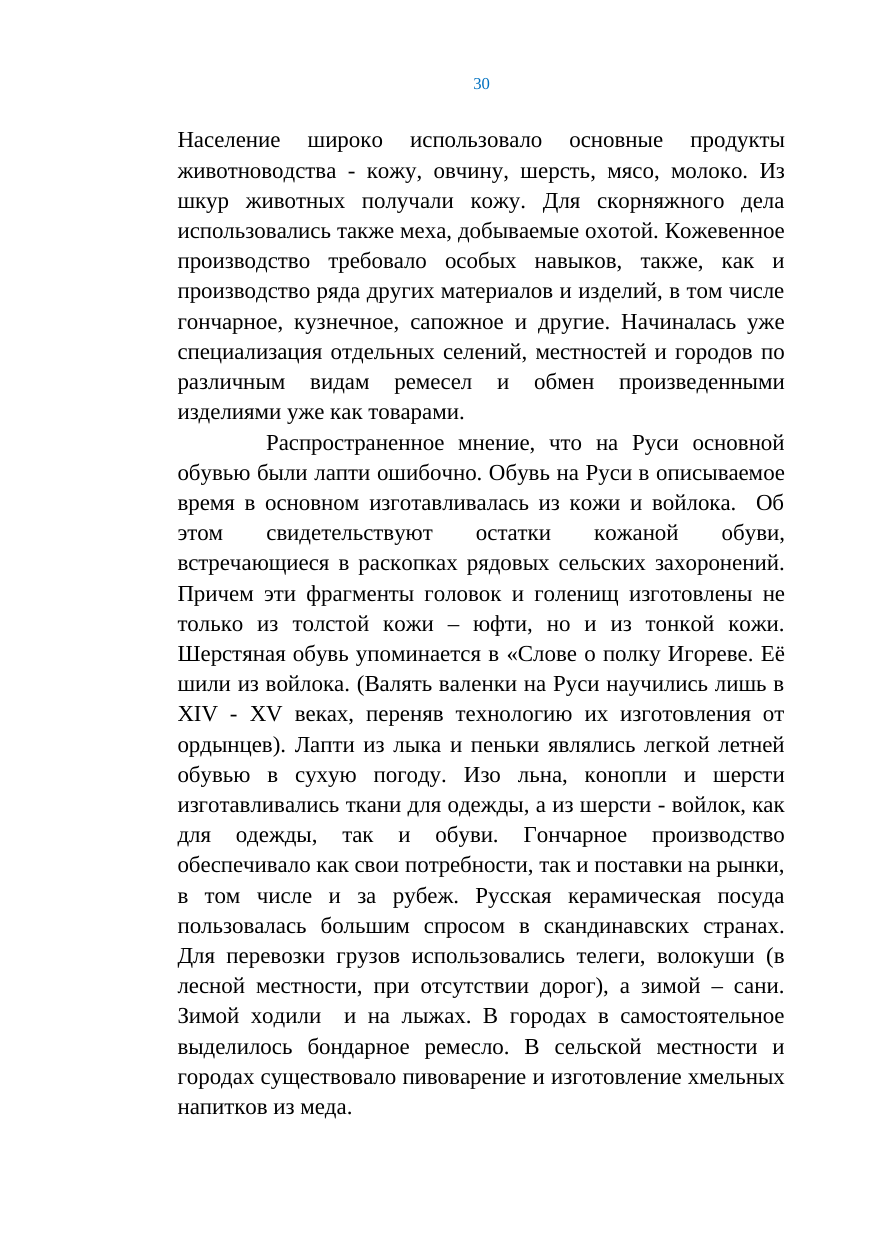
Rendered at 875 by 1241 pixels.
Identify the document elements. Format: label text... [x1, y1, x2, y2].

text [177, 127, 786, 425]
text Распространенное мнение, что на Руси основной обувью были лапти ошибочно. Обувь на Руси в описываемое время в основном изготавливалась из кожи и войлока. Об этом свидетельствуют остатки кожаной обуви, встречающиеся в раскопках рядовых сельских захоронений. Причем эти фрагменты головок и голенищ изготовлены не только из толстой кожи – юфти, но и из тонкой кожи. Шерстяная обувь упоминается в «Слове о полку Игореве. Её шили из войлока. (Валять валенки на Руси научились лишь в XIV - XV веках, переняв технологию их изготовления от ордынцев). Лапти из лыка и пеньки являлись легкой летней обувью в сухую погоду. Изо льна, конопли и шерсти изготавливались ткани для одежды, а из шерсти - войлок, как для одежды, так и обуви. Гончарное производство обеспечивало как свои потребности, так и поставки на рынки, в том числе и за рубеж. Русская керамическая посуда пользовалась большим спросом в скандинавских странах. Для перевозки грузов использовались телеги, волокуши (в лесной местности, при отсутствии дорог), а зимой – сани. Зимой ходили и на лыжах. В городах в самостоятельное выделилось бондарное ремесло. В сельской местности и городах существовало пивоварение и изготовление хмельных напитков из меда. [177, 429, 786, 1119]
